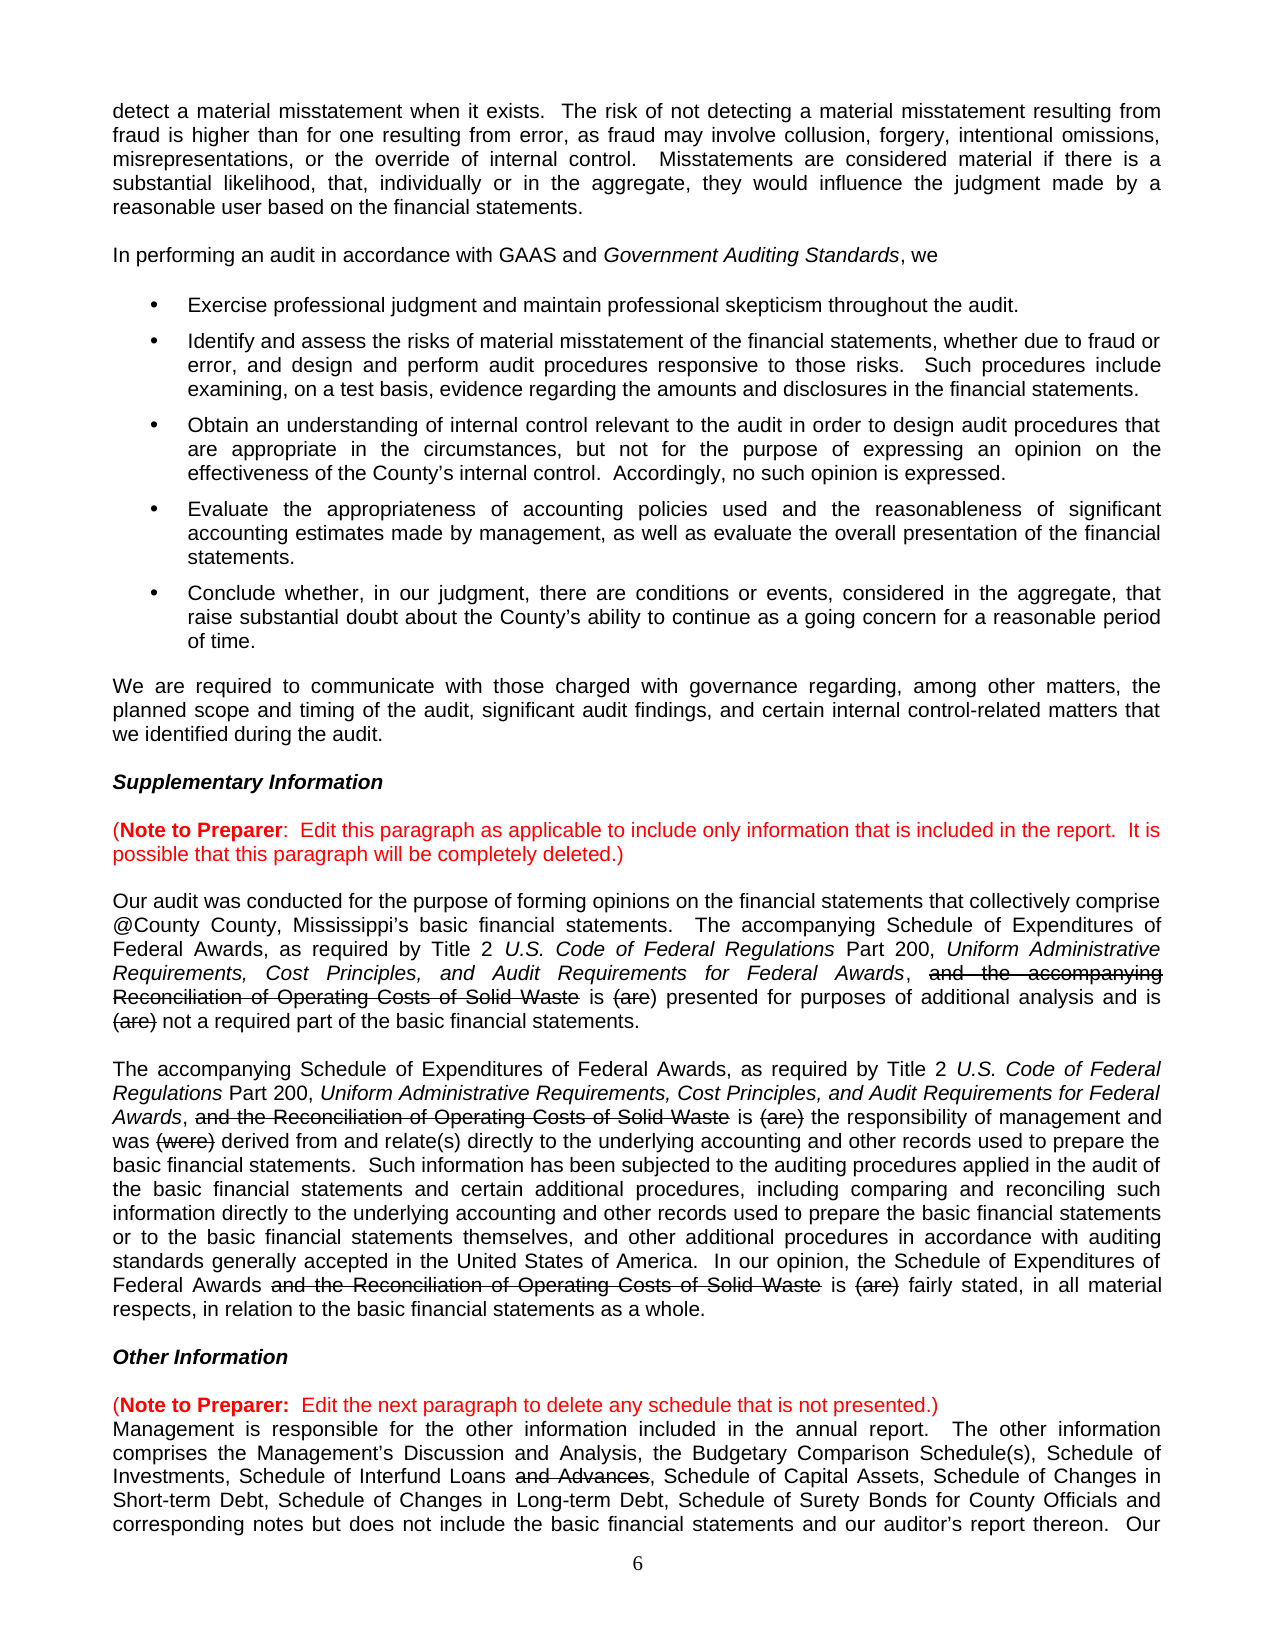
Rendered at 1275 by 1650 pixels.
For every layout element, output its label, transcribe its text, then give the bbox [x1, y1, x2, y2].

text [112, 99, 1162, 219]
list Obtain an understanding of internal control relevant to the audit in order to design audit procedures that are appropriate in the circumstances, but not for the purpose of expressing an opinion on the effectiveness of the County’s internal control. Accordingly, no such opinion is expressed. [150, 411, 1162, 485]
text Our audit was conducted for the purpose of forming opinions on the financial statements that collectively comprise @County County, Mississippi’s basic financial statements. The accompanying Schedule of Expenditures of Federal Awards, as required by Title 2 U.S. Code of Federal Regulations Part 200, Uniform Administrative Requirements, Cost Principles, and Audit Requirements for Federal Awards, and the accompanying Reconciliation of Operating Costs of Solid Waste is (are) presented for purposes of additional analysis and is (are) not a required part of the basic financial statements. [112, 889, 1162, 1033]
list Conclude whether, in our judgment, there are conditions or events, considered in the aggregate, that raise substantial doubt about the County’s ability to continue as a going concern for a reasonable period of time. [150, 579, 1162, 653]
text The accompanying Schedule of Expenditures of Federal Awards, as required by Title 2 U.S. Code of Federal Regulations Part 200, Uniform Administrative Requirements, Cost Principles, and Audit Requirements for Federal Awards, and the Reconciliation of Operating Costs of Solid Waste is (are) the responsibility of management and was (were) derived from and relate(s) directly to the underlying accounting and other records used to prepare the basic financial statements. Such information has been subjected to the auditing procedures applied in the audit of the basic financial statements and certain additional procedures, including comparing and reconciling such information directly to the underlying accounting and other records used to prepare the basic financial statements or to the basic financial statements themselves, and other additional procedures in accordance with auditing standards generally accepted in the United States of America. In our opinion, the Schedule of Expenditures of Federal Awards and the Reconciliation of Operating Costs of Solid Waste is (are) fairly stated, in all material respects, in relation to the basic financial statements as a whole. [112, 1057, 1162, 1321]
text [112, 1416, 1162, 1536]
text Supplementary Information [112, 769, 1162, 793]
text We are required to communicate with those charged with governance regarding, among other matters, the planned scope and timing of the audit, significant audit findings, and certain internal control-related matters that we identified during the audit. [112, 674, 1162, 746]
list Exercise professional judgment and maintain professional skepticism throughout the audit. [150, 291, 1162, 317]
text (Note to Preparer: Edit this paragraph as applicable to include only information that is included in the report. It is possible that this paragraph will be completely deleted.) [112, 817, 1162, 865]
text Other Information [112, 1344, 1162, 1368]
text (Note to Preparer: Edit the next paragraph to delete any schedule that is not presented.) [112, 1392, 1162, 1416]
list Identify and assess the risks of material misstatement of the financial statements, whether due to fraud or error, and design and perform audit procedures responsive to those risks. Such procedures include examining, on a test basis, evidence regarding the amounts and disclosures in the financial statements. [150, 327, 1162, 401]
text In performing an audit in accordance with GAAS and Government Auditing Standards, we [112, 243, 1162, 267]
list Evaluate the appropriateness of accounting policies used and the reasonableness of significant accounting estimates made by management, as well as evaluate the overall presentation of the financial statements. [150, 495, 1162, 569]
